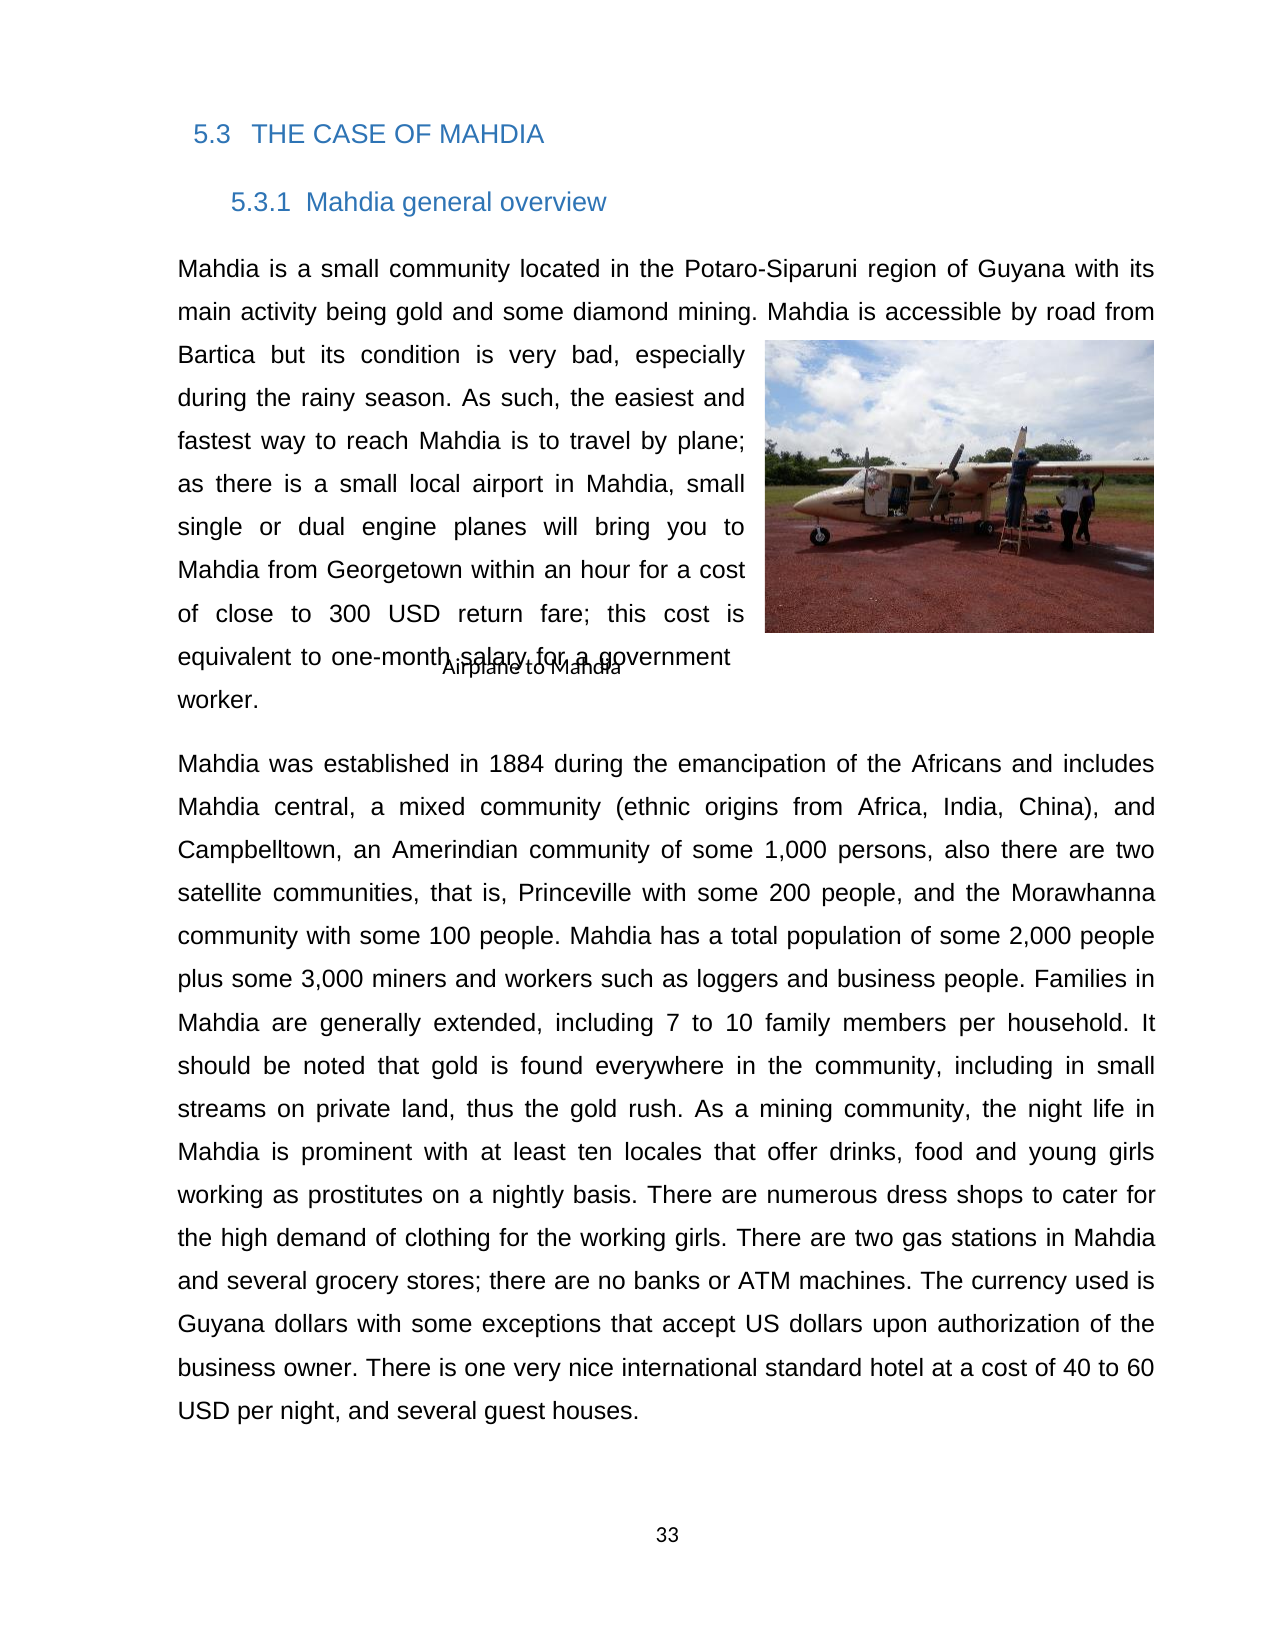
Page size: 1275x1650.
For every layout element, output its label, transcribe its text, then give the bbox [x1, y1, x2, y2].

picture [763, 340, 1153, 631]
text Mahdia was established in 1884 during the emancipation of the Africans and includes Mahdia central, a mixed community (ethnic origins from Africa, India, China), and Campbelltown, an Amerindian community of some 1,000 persons, also there are two satellite communities, that is, Princeville with some 200 people, and the Morawhanna community with some 100 people. Mahdia has a total population of some 2,000 people plus some 3,000 miners and workers such as loggers and business people. Families in Mahdia are generally extended, including 7 to 10 family members per household. It should be noted that gold is found everywhere in the community, including in small streams on private land, thus the gold rush. As a mining community, the night life in Mahdia is prominent with at least ten locales that offer drinks, food and young girls working as prostitutes on a nightly basis. There are numerous dress shops to cater for the high demand of clothing for the working girls. There are two gas stations in Mahdia and several grocery stores; there are no banks or ATM machines. The currency used is Guyana dollars with some exceptions that accept US dollars upon authorization of the business owner. There is one very nice international standard hotel at a cost of 40 to 60 USD per night, and several guest houses. [177, 749, 1157, 1424]
subtitle Mahdia general overview [231, 186, 1157, 217]
subtitle THE CASE OF MAHDIA [193, 118, 1157, 149]
